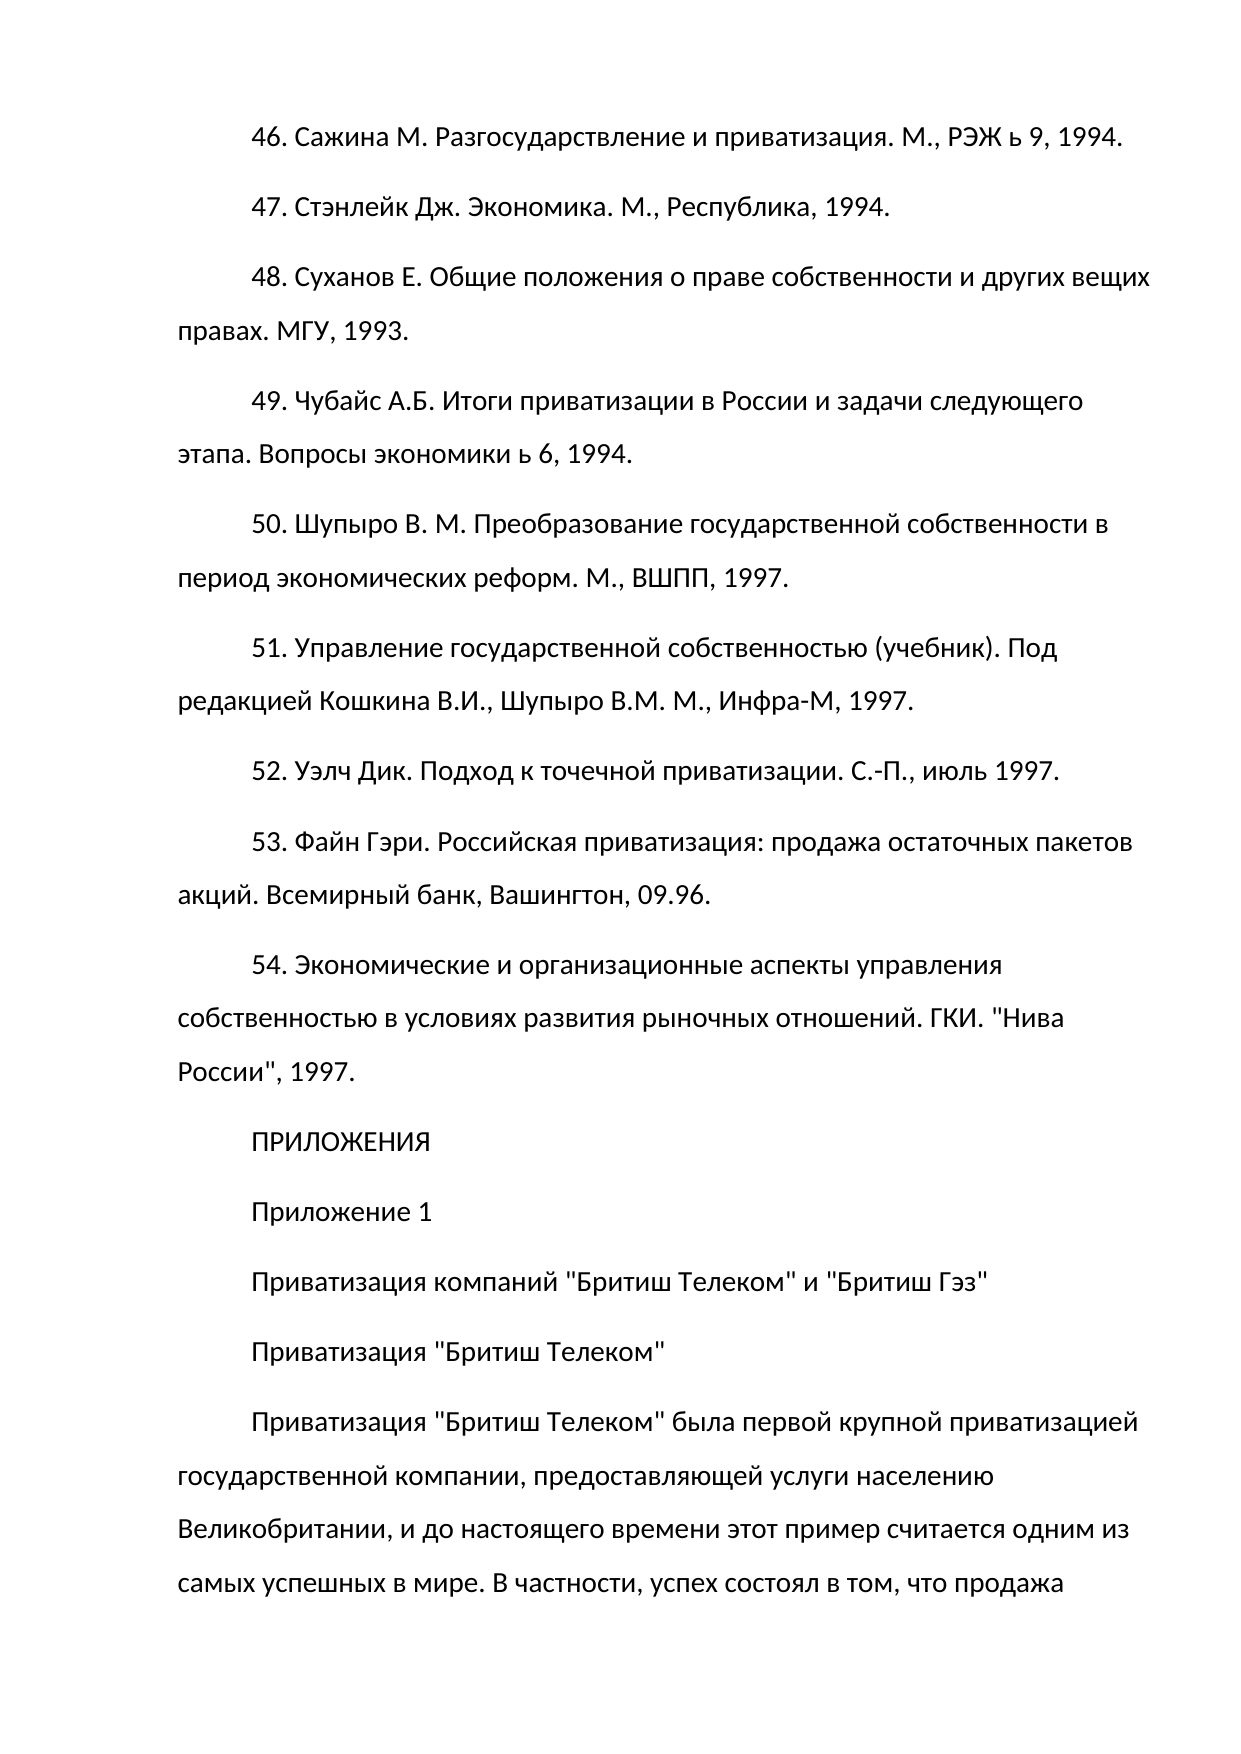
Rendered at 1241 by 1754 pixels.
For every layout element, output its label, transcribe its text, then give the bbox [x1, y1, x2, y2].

text ПРИЛОЖЕНИЯ [177, 1123, 1152, 1159]
text 53. Файн Гэри. Российская приватизация: продажа остаточных пакетов акций. Всемирный банк, Вашингтон, 09.96. [177, 823, 1152, 912]
text 54. Экономические и организационные аспекты управления собственностью в условиях развития рыночных отношений. ГКИ. "Нива России", 1997. [177, 946, 1152, 1089]
text 51. Управление государственной собственностью (учебник). Под редакцией Кошкина В.И., Шупыро В.М. М., Инфра-М, 1997. [177, 629, 1152, 718]
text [177, 1403, 1152, 1599]
text Приложение 1 [177, 1193, 1152, 1229]
text 46. Сажина М. Разгосударствление и приватизация. М., РЭЖ ь 9, 1994. [177, 118, 1152, 154]
text 52. Уэлч Дик. Подход к точечной приватизации. С.-П., июль 1997. [177, 752, 1152, 788]
text 48. Суханов Е. Общие положения о праве собственности и других вещих правах. МГУ, 1993. [177, 258, 1152, 347]
text 50. Шупыро В. М. Преобразование государственной собственности в период экономических реформ. М., ВШПП, 1997. [177, 505, 1152, 594]
text Приватизация компаний "Бритиш Телеком" и "Бритиш Гэз" [177, 1263, 1152, 1299]
text Приватизация "Бритиш Телеком" [177, 1333, 1152, 1369]
text 47. Стэнлейк Дж. Экономика. М., Республика, 1994. [177, 188, 1152, 224]
text 49. Чубайс А.Б. Итоги приватизации в России и задачи следующего этапа. Вопросы экономики ь 6, 1994. [177, 382, 1152, 471]
